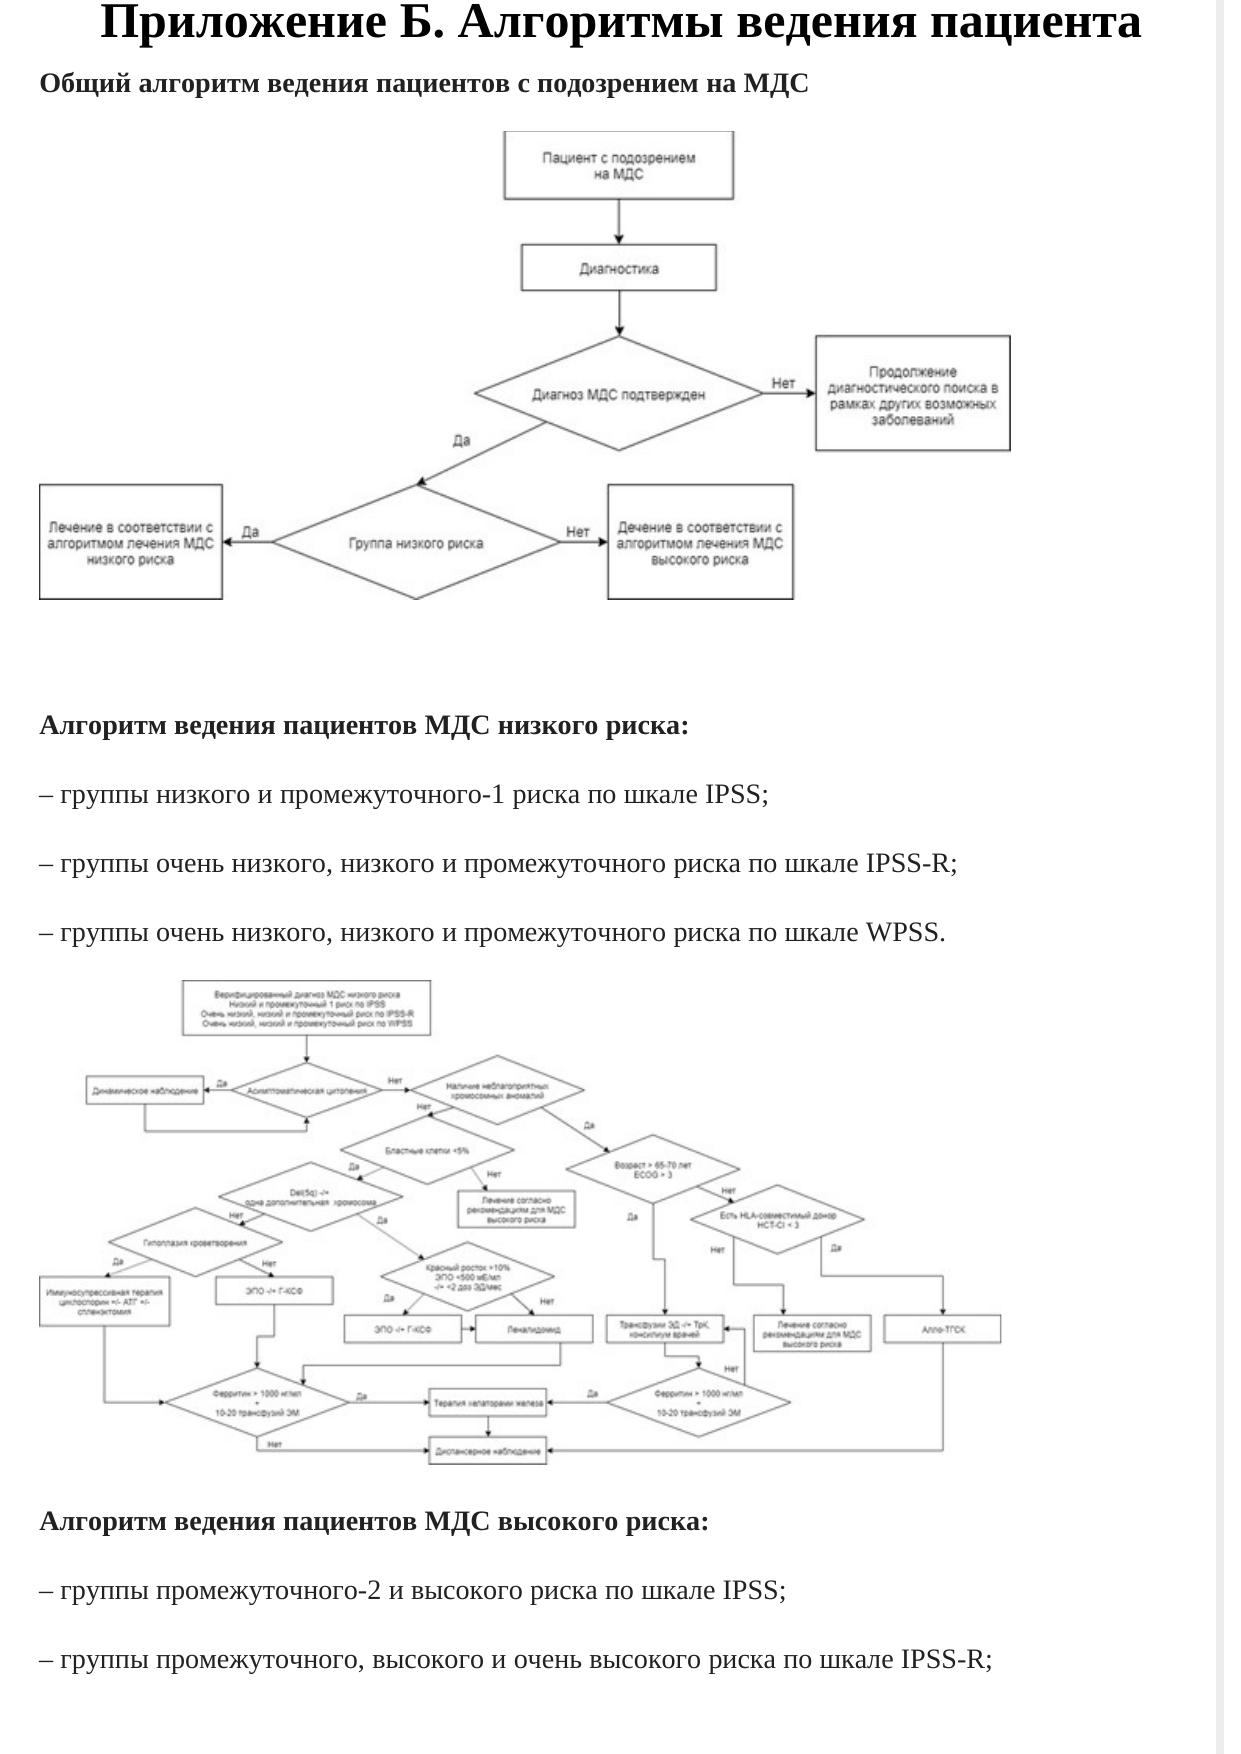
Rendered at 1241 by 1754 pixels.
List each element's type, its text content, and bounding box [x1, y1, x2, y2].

list группы очень низкого, низкого и промежуточного риска по шкале IPSS-R; [39, 846, 1213, 878]
subtitle Общий алгоритм ведения пациентов с подозрением на МДС [39, 66, 1213, 98]
subtitle Алгоритм ведения пациентов МДС высокого риска: [39, 1504, 1213, 1537]
list группы низкого и промежуточного-1 риска по шкале IPSS; [39, 777, 1213, 809]
subtitle Приложение Б. Алгоритмы ведения пациента [100, 0, 1213, 46]
list группы промежуточного, высокого и очень высокого риска по шкале IPSS-R; [39, 1642, 1213, 1674]
text Алгоритм ведения пациентов МДС низкого риска: [39, 708, 1213, 741]
list группы очень низкого, низкого и промежуточного риска по шкале WPSS. [39, 915, 1213, 947]
picture [39, 980, 1002, 1465]
list группы промежуточного-2 и высокого риска по шкале IPSS; [39, 1573, 1213, 1605]
picture [39, 131, 1011, 600]
